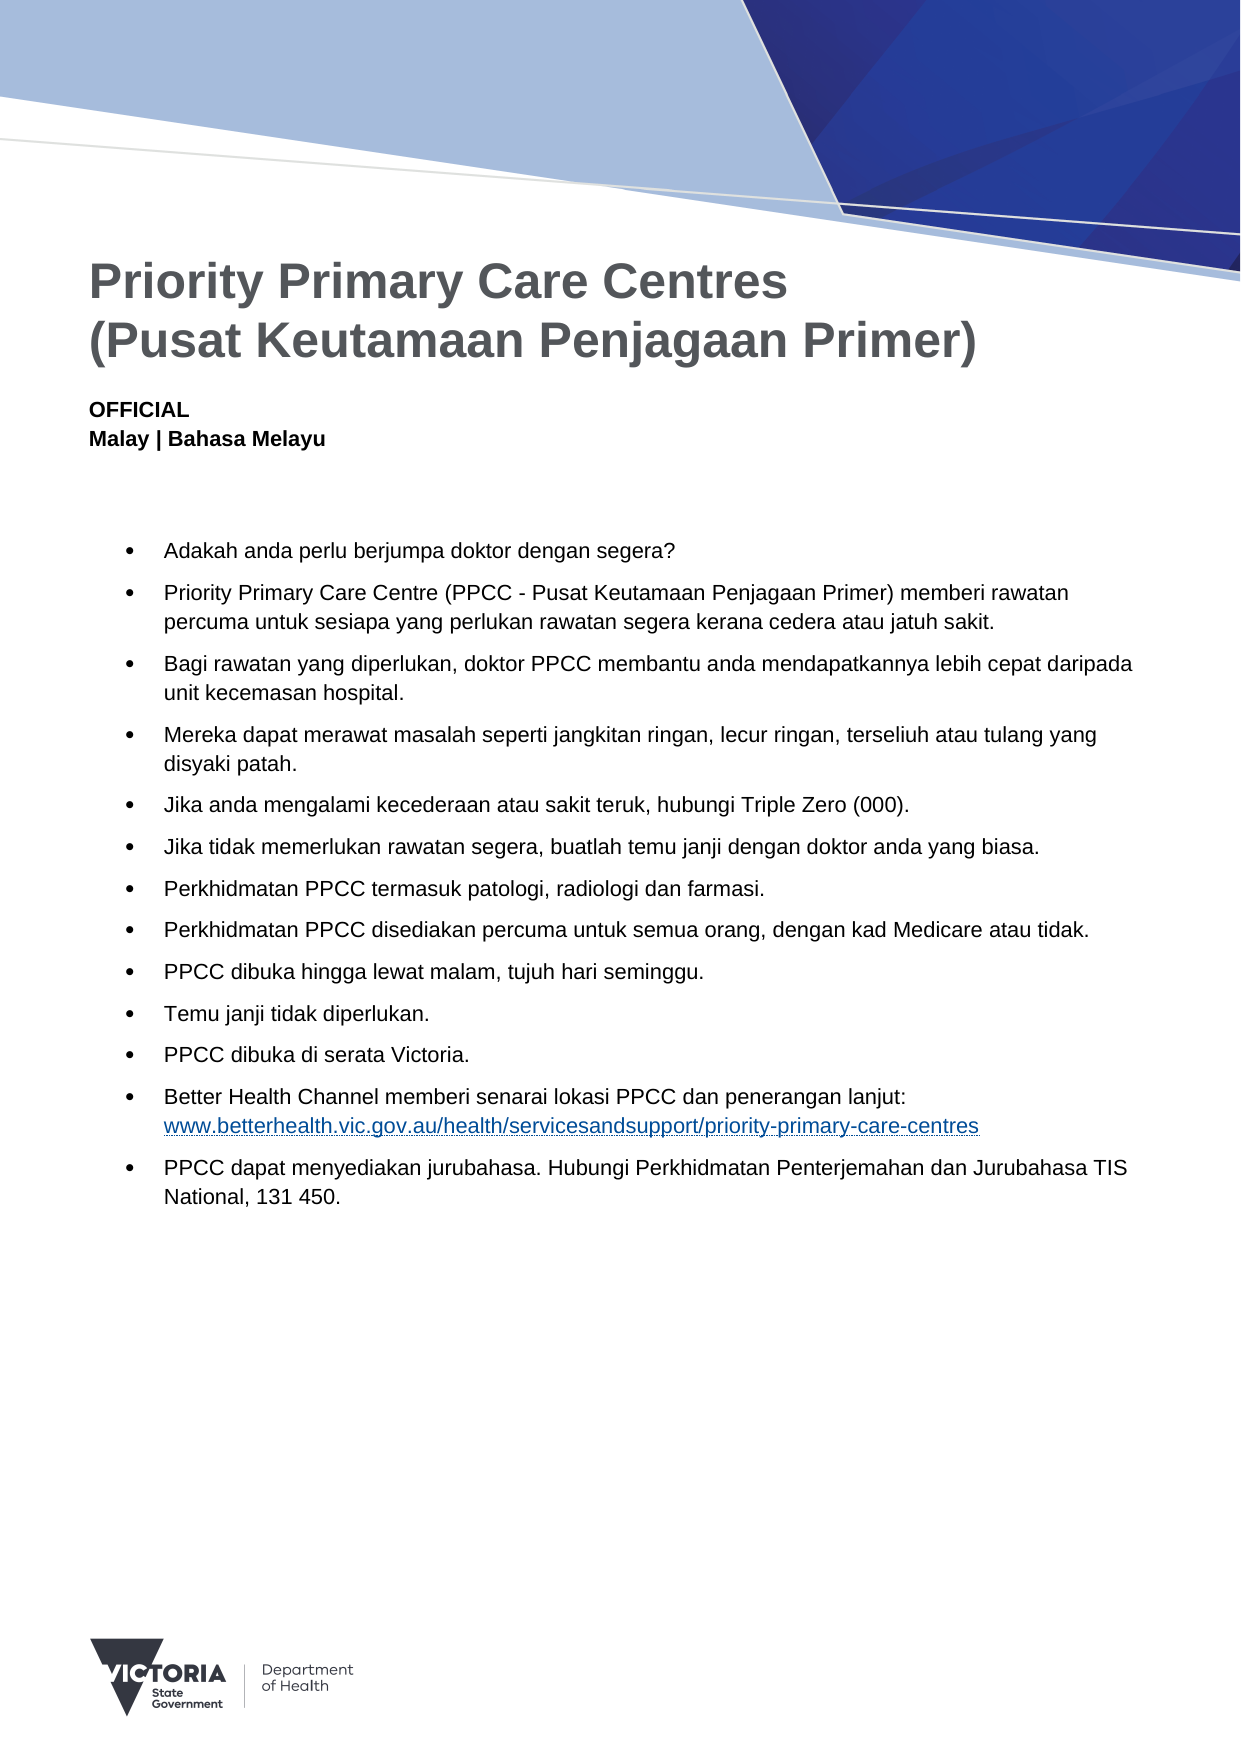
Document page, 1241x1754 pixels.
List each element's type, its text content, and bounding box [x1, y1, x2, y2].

list Bagi rawatan yang diperlukan, doktor PPCC membantu anda mendapatkannya lebih cepat daripada unit kecemasan hospital. [126, 647, 1152, 705]
list PPCC dapat menyediakan jurubahasa. Hubungi Perkhidmatan Penterjemahan dan Jurubahasa TIS National, 131 450. [126, 1151, 1152, 1209]
list Jika tidak memerlukan rawatan segera, buatlah temu janji dengan doktor anda yang biasa. [126, 830, 1152, 859]
list Perkhidmatan PPCC disediakan percuma untuk semua orang, dengan kad Medicare atau tidak. [126, 913, 1152, 943]
picture [2, 1593, 1241, 1752]
table_header Priority Primary Care Centres (Pusat Keutamaan Penjagaan Primer) [89, 74, 1004, 393]
table_cell OFFICIAL Malay | Bahasa Melayu [89, 393, 1004, 451]
list Temu janji tidak diperlukan. [126, 997, 1152, 1026]
list Jika anda mengalami kecederaan atau sakit teruk, hubungi Triple Zero (000). [126, 788, 1152, 818]
list Better Health Channel memberi senarai lokasi PPCC dan penerangan lanjut: www.betterhealth.vic.gov.au/health/servicesandsupport/priority-primary-care-centres [126, 1080, 1152, 1138]
picture [0, 0, 1241, 284]
list Mereka dapat merawat masalah seperti jangkitan ringan, lecur ringan, terseliuh atau tulang yang disyaki patah. [126, 718, 1152, 776]
list Perkhidmatan PPCC termasuk patologi, radiologi dan farmasi. [126, 872, 1152, 901]
list PPCC dibuka hingga lewat malam, tujuh hari seminggu. [126, 955, 1152, 984]
list PPCC dibuka di serata Victoria. [126, 1038, 1152, 1068]
list Adakah anda perlu berjumpa doktor dengan segera? [126, 534, 1152, 563]
list Priority Primary Care Centre (PPCC - Pusat Keutamaan Penjagaan Primer) memberi rawatan percuma untuk sesiapa yang perlukan rawatan segera kerana cedera atau jatuh sakit. [126, 576, 1152, 634]
